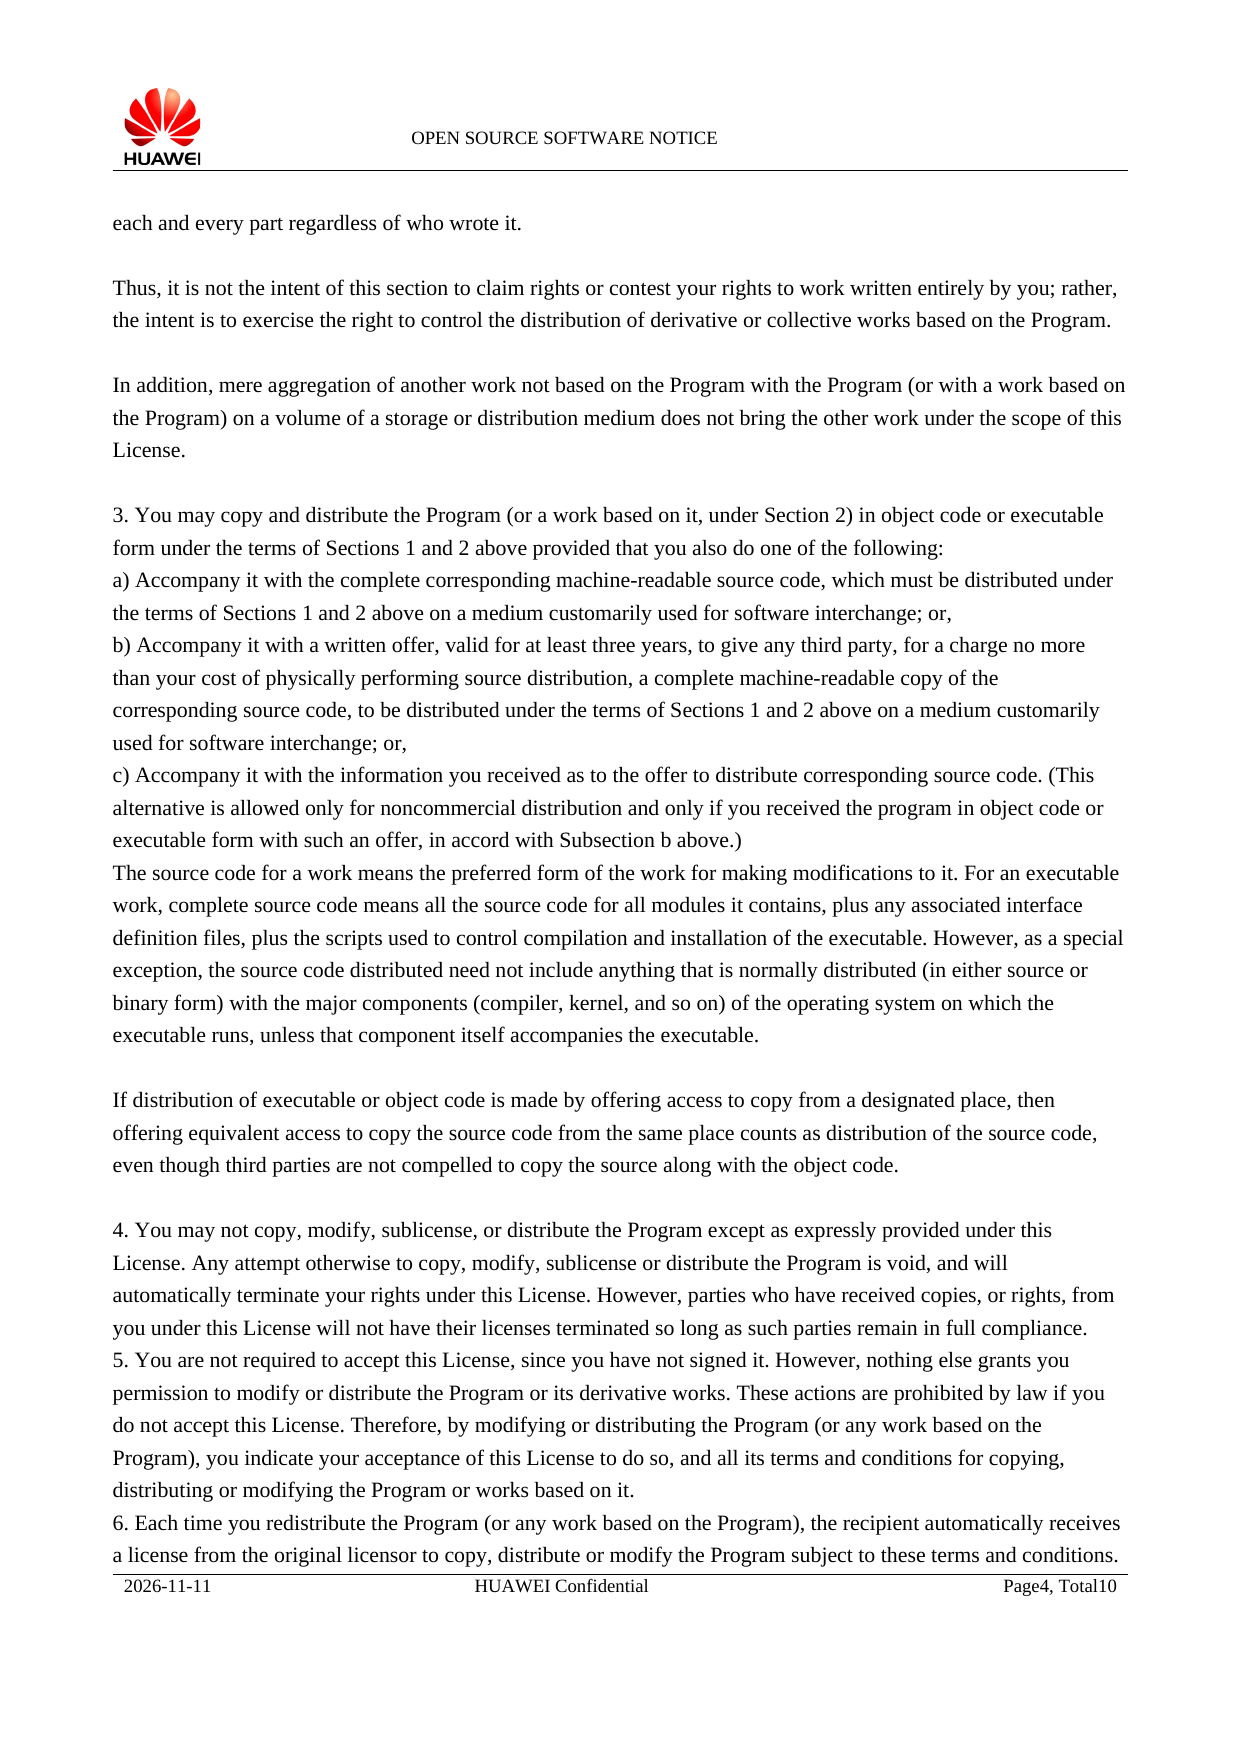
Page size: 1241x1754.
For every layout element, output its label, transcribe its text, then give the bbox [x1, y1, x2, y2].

picture [124, 88, 201, 165]
